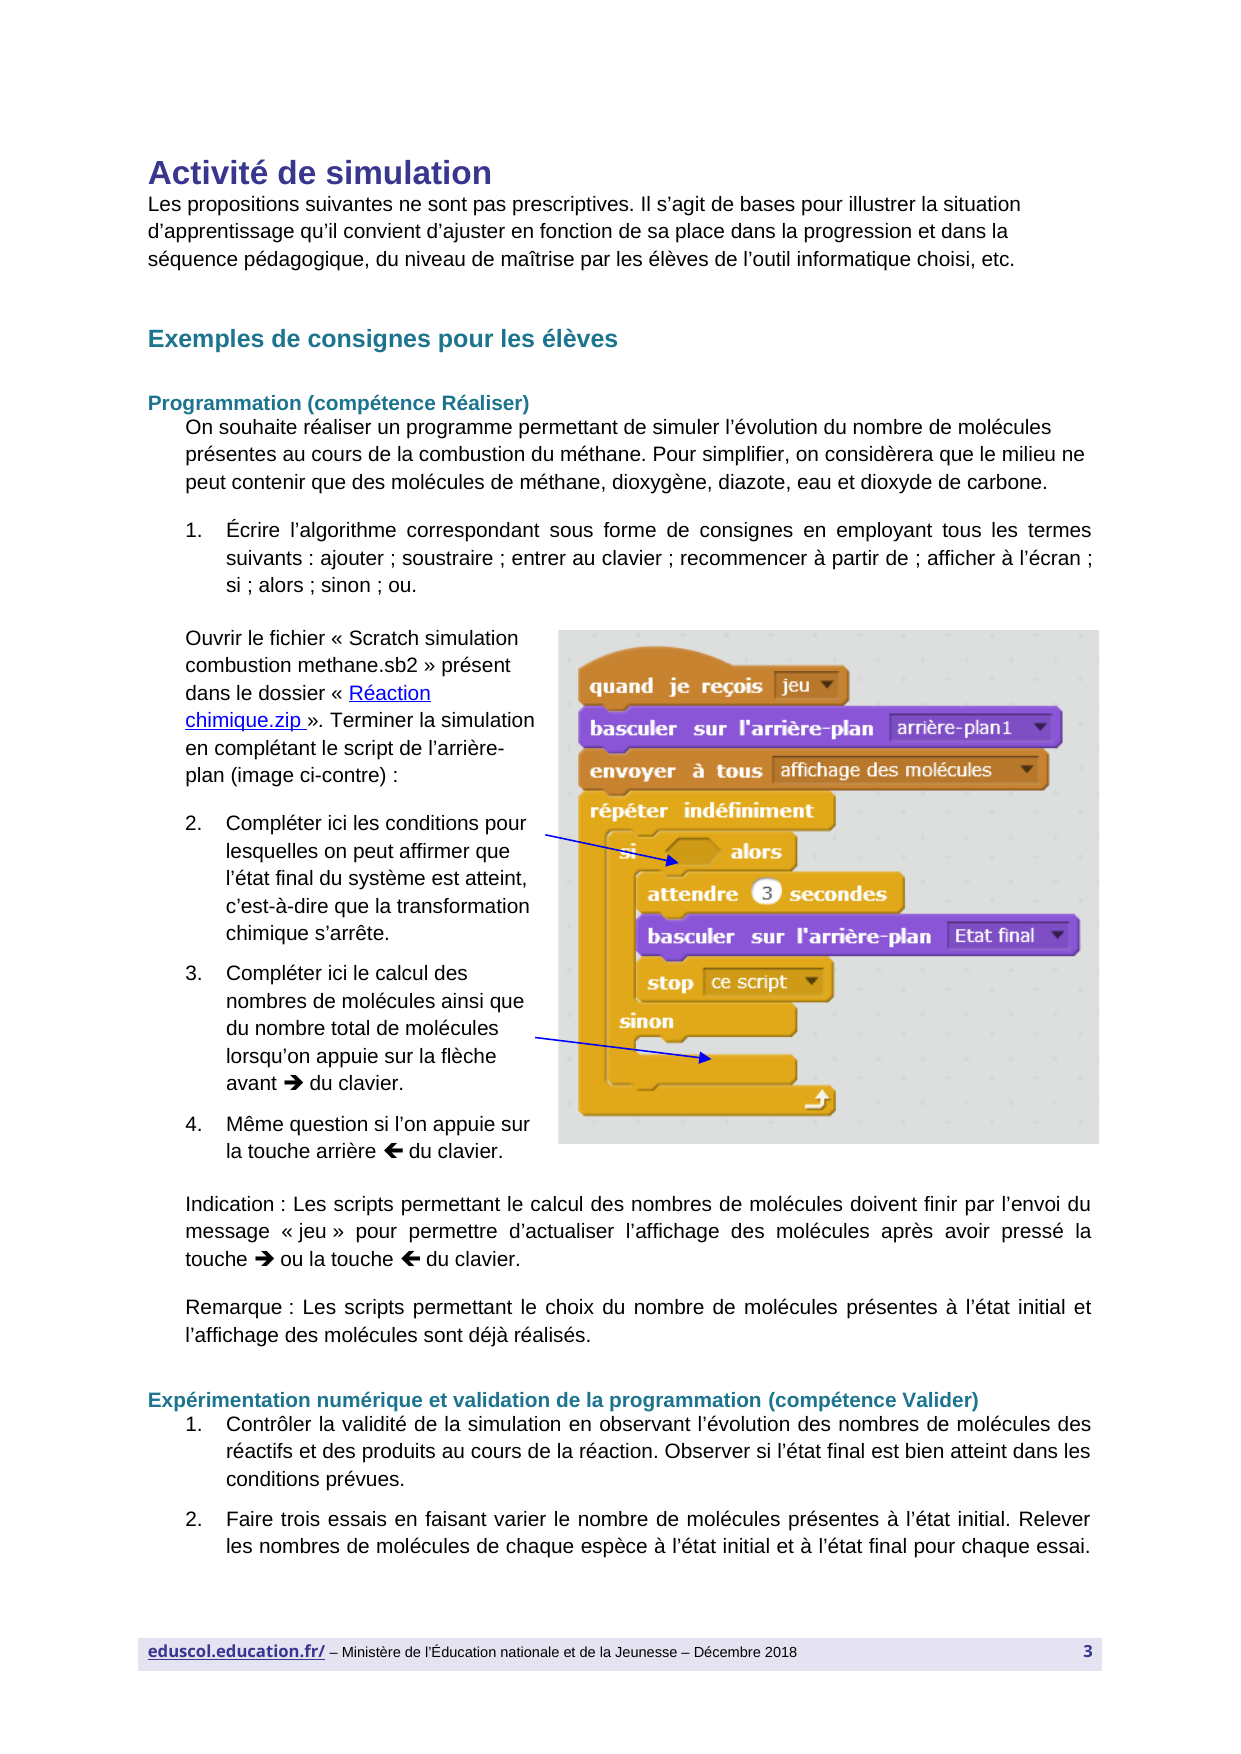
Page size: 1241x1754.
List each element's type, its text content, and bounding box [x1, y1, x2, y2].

text Remarque : Les scripts permettant le choix du nombre de molécules présentes à l’état initial et l’affichage des molécules sont déjà réalisés. [185, 1295, 1092, 1346]
text Les propositions suivantes ne sont pas prescriptives. Il s’agit de bases pour illustrer la situation d’apprentissage qu’il convient d’ajuster en fonction de sa place dans la progression et dans la séquence pédagogique, du niveau de maîtrise par les élèves de l’outil informatique choisi, etc. [148, 192, 1092, 271]
text Indication : Les scripts permettant le calcul des nombres de molécules doivent finir par l’envoi du message « jeu » pour permettre d’actualiser l’affichage des molécules après avoir pressé la touche ou la touche du clavier. [185, 1191, 1092, 1271]
subtitle Programmation (compétence Réaliser) [148, 391, 1092, 414]
list Compléter ici le calcul des nombres de molécules ainsi que du nombre total de molécules lorsqu’on appuie sur la flèche avant du clavier. [185, 961, 558, 1095]
list Contrôler la validité de la simulation en observant l’évolution des nombres de molécules des réactifs et des produits au cours de la réaction. Observer si l’état final est bien atteint dans les conditions prévues. [185, 1411, 1092, 1490]
picture [558, 630, 1100, 1144]
subtitle Exemples de consignes pour les élèves [148, 324, 1092, 353]
list Compléter ici les conditions pour lesquelles on peut affirmer que l’état final du système est atteint, c’est-à-dire que la transformation chimique s’arrête. [185, 811, 558, 945]
text On souhaite réaliser un programme permettant de simuler l’évolution du nombre de molécules présentes au cours de la combustion du méthane. Pour simplifier, on considèrera que le milieu ne peut contenir que des molécules de méthane, dioxygène, diazote, eau et dioxyde de carbone. [185, 414, 1092, 493]
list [185, 1506, 1092, 1558]
list Écrire l’algorithme correspondant sous forme de consignes en employant tous les termes suivants : ajouter ; soustraire ; entrer au clavier ; recommencer à partir de ; afficher à l’écran ; si ; alors ; sinon ; ou. [185, 518, 1092, 597]
list Même question si l’on appuie sur la touche arrière du clavier. [185, 1111, 1092, 1163]
text Ouvrir le fichier « Scratch simulation combustion methane.sb2 » présent dans le dossier « Réaction chimique.zip ». Terminer la simulation en complétant le script de l’arrière-plan (image ci-contre) : [185, 625, 1092, 787]
text Activité de simulation [148, 153, 1092, 192]
subtitle Expérimentation numérique et validation de la programmation (compétence Valider) [148, 1387, 1092, 1411]
